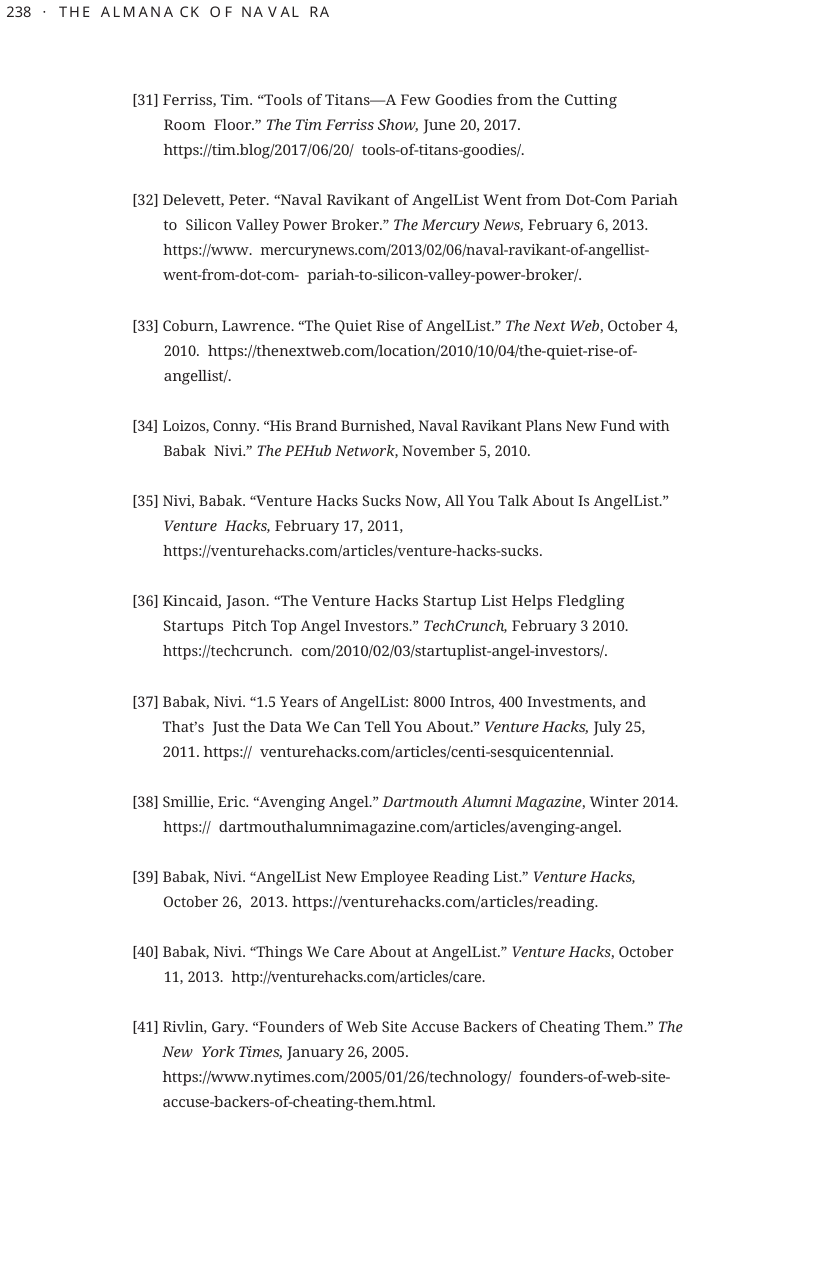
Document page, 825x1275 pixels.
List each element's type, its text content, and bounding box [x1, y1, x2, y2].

list Nivi, Babak. “Venture Hacks Sucks Now, All You Talk About Is AngelList.” Venture Hacks, February 17, 2011, https://venturehacks.com/articles/venture-hacks-sucks. [132, 491, 695, 561]
list Kincaid, Jason. “The Venture Hacks Startup List Helps Fledgling Startups Pitch Top Angel Investors.” TechCrunch, February 3 2010. https://techcrunch. com/2010/02/03/startuplist-angel-investors/. [132, 591, 667, 661]
list Babak, Nivi. “Things We Care About at AngelList.” Venture Hacks, October 11, 2013. http://venturehacks.com/articles/care. [132, 942, 694, 987]
list Coburn, Lawrence. “The Quiet Rise of AngelList.” The Next Web, October 4, 2010. https://thenextweb.com/location/2010/10/04/the-quiet-rise-of-angellist/. [132, 315, 684, 385]
list Ferriss, Tim. “Tools of Titans—A Few Goodies from the Cutting Room Floor.” The Tim Ferriss Show, June 20, 2017. https://tim.blog/2017/06/20/ tools-of-titans-goodies/. [132, 90, 631, 160]
list Smillie, Eric. “Avenging Angel.” Dartmouth Alumni Magazine, Winter 2014. https:// dartmouthalumnimagazine.com/articles/avenging-angel. [132, 792, 694, 836]
list Loizos, Conny. “His Brand Burnished, Naval Ravikant Plans New Fund with Babak Nivi.” The PEHub Network, November 5, 2010. [132, 416, 691, 460]
list Rivlin, Gary. “Founders of Web Site Accuse Backers of Cheating Them.” The New York Times, January 26, 2005. https://www.nytimes.com/2005/01/26/technology/ founders-of-web-site-accuse-backers-of-cheating-them.html. [132, 1017, 686, 1112]
list Babak, Nivi. “AngelList New Employee Reading List.” Venture Hacks, October 26, 2013. https://venturehacks.com/articles/reading. [132, 867, 679, 912]
list Delevett, Peter. “Naval Ravikant of AngelList Went from Dot-Com Pariah to Silicon Valley Power Broker.” The Mercury News, February 6, 2013. https://www. mercurynews.com/2013/02/06/naval-ravikant-of-angellist-went-from-dot-com- pariah-to-silicon-valley-power-broker/. [132, 190, 681, 285]
list Babak, Nivi. “1.5 Years of AngelList: 8000 Intros, 400 Investments, and That’s Just the Data We Can Tell You About.” Venture Hacks, July 25, 2011. https:// venturehacks.com/articles/centi-sesquicentennial. [132, 691, 658, 761]
